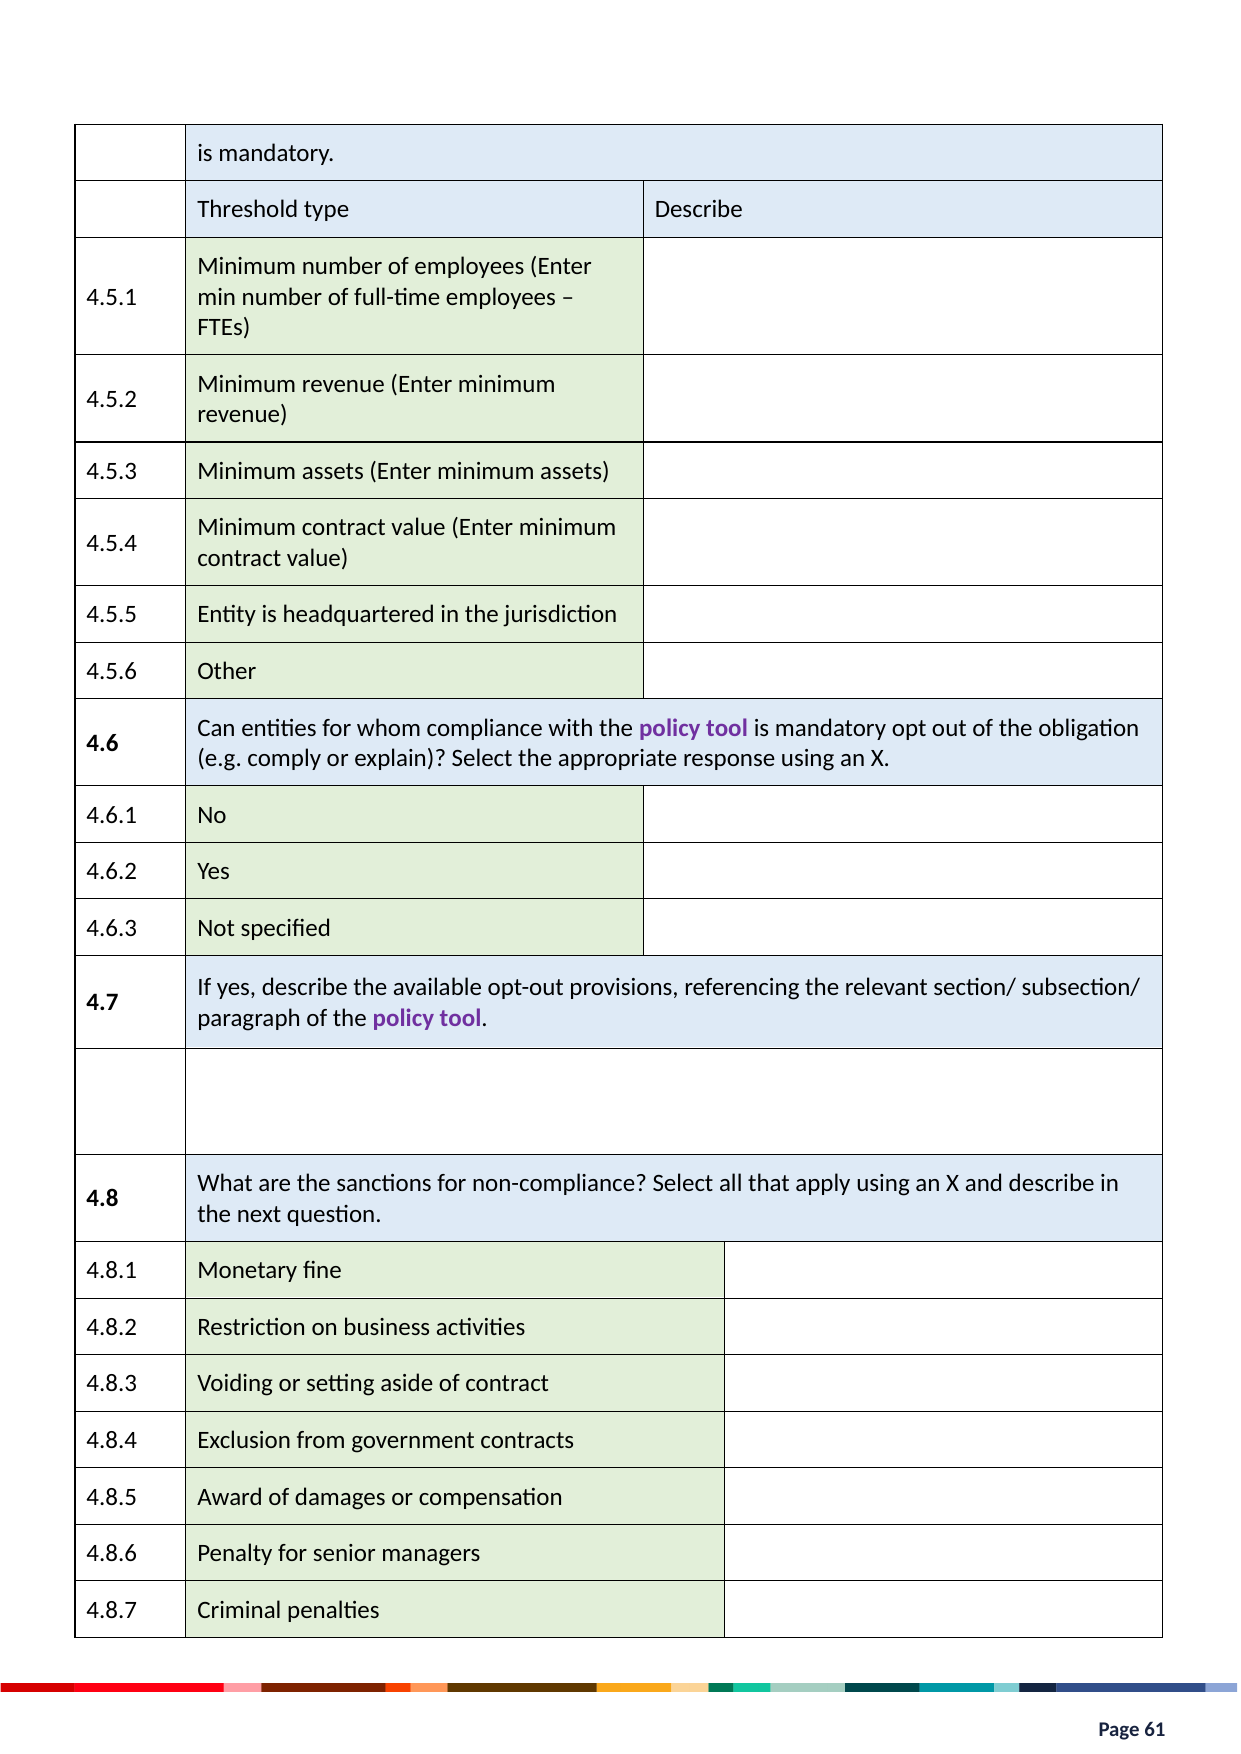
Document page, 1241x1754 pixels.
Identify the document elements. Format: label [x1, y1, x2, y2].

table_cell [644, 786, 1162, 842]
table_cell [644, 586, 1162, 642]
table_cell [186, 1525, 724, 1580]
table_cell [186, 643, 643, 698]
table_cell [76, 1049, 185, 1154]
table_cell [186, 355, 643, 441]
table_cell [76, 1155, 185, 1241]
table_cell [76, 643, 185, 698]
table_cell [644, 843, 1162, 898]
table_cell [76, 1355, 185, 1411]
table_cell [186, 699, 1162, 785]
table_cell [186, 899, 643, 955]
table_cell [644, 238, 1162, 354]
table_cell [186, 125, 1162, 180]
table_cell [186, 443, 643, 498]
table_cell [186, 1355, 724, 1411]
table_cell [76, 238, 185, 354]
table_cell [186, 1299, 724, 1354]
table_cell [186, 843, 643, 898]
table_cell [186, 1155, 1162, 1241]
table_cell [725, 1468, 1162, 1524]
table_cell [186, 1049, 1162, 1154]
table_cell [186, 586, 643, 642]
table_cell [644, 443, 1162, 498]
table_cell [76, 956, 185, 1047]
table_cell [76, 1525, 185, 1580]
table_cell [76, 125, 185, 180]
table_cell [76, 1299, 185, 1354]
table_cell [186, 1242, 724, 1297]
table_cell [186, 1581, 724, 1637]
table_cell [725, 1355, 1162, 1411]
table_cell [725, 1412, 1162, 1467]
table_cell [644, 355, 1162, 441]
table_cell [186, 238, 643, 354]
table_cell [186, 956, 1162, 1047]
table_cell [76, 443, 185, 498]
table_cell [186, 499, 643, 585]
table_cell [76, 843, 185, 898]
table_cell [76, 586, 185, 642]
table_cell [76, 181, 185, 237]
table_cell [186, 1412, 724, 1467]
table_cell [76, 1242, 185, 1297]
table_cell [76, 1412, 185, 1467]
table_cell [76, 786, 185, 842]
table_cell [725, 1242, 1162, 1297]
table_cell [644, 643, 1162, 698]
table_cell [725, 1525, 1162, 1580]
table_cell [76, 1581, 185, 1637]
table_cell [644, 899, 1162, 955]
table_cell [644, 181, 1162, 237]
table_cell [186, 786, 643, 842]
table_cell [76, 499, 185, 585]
picture [0, 1683, 1236, 1692]
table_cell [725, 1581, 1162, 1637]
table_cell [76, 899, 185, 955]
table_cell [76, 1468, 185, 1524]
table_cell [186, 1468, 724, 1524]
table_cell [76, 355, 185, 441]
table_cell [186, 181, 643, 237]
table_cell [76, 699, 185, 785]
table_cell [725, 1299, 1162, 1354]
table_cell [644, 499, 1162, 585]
